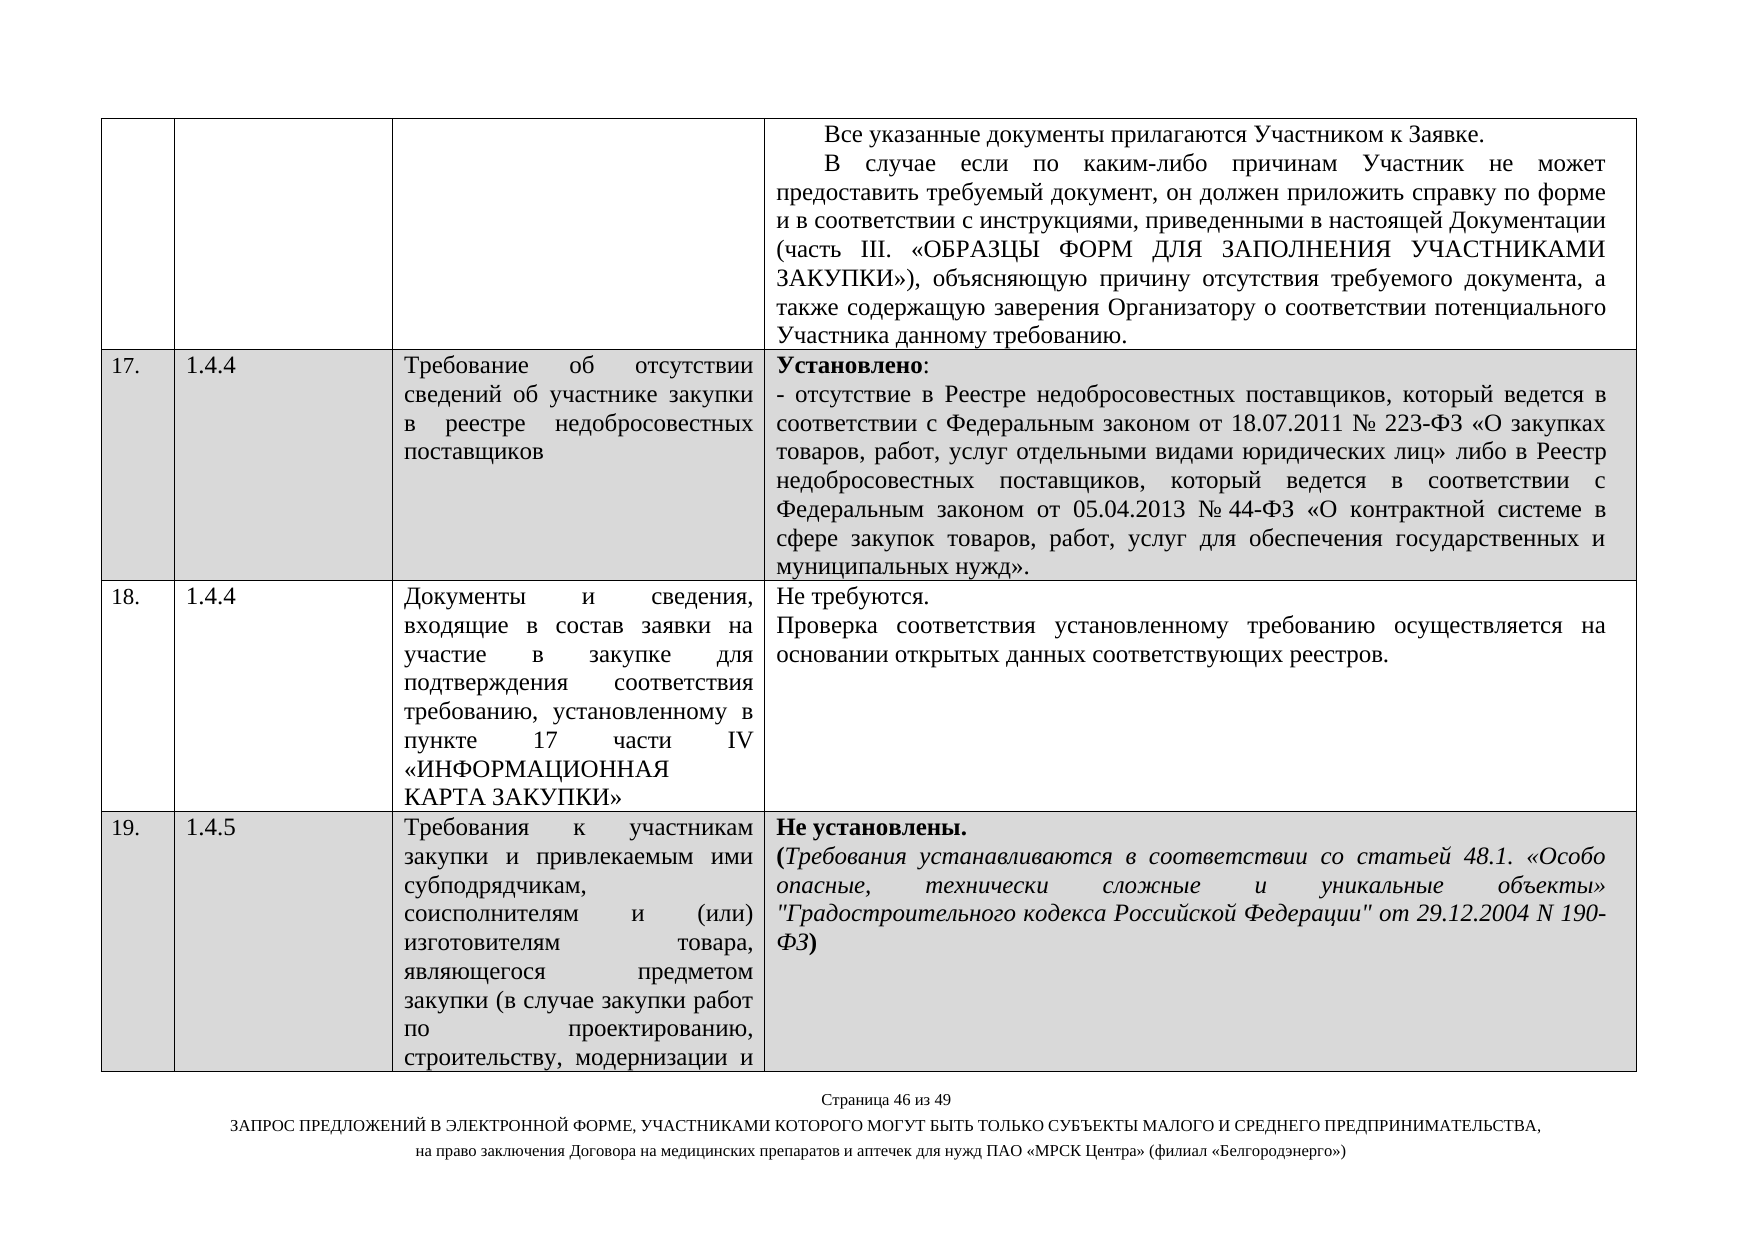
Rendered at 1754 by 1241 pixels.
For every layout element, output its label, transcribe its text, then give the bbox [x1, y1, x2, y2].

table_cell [765, 812, 1636, 1071]
table_cell 1.4.5 [175, 812, 392, 1071]
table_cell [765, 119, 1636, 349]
table_cell [102, 812, 174, 1071]
table_cell Установлено: - отсутствие в Реестре недобросовестных поставщиков, который ведется в соответствии с Федеральным законом от 18.07.2011 № 223-ФЗ «О закупках товаров, работ, услуг отдельными видами юридических лиц» либо в Реестр недобросовестных поставщиков, который ведется в соответствии с Федеральным законом от 05.04.2013 № 44-ФЗ «О контрактной системе в сфере закупок товаров, работ, услуг для обеспечения государственных и муниципальных нужд». [765, 350, 1636, 580]
table_cell Документы и сведения, входящие в состав заявки на участие в закупке для подтверждения соответствия требованию, установленному в пункте 17 части IV «ИНФОРМАЦИОННАЯ КАРТА ЗАКУПКИ» [393, 581, 764, 811]
table_cell 1.4.4 [175, 581, 392, 811]
table_cell [102, 119, 174, 349]
table_cell [102, 581, 174, 811]
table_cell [175, 119, 392, 349]
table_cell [393, 119, 764, 349]
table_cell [393, 812, 764, 1071]
table_cell Требование об отсутствии сведений об участнике закупки в реестре недобросовестных поставщиков [393, 350, 764, 580]
table_cell 1.4.4 [175, 350, 392, 580]
table_cell Не требуются. Проверка соответствия установленному требованию осуществляется на основании открытых данных соответствующих реестров. [765, 581, 1636, 811]
table_cell [102, 350, 174, 580]
